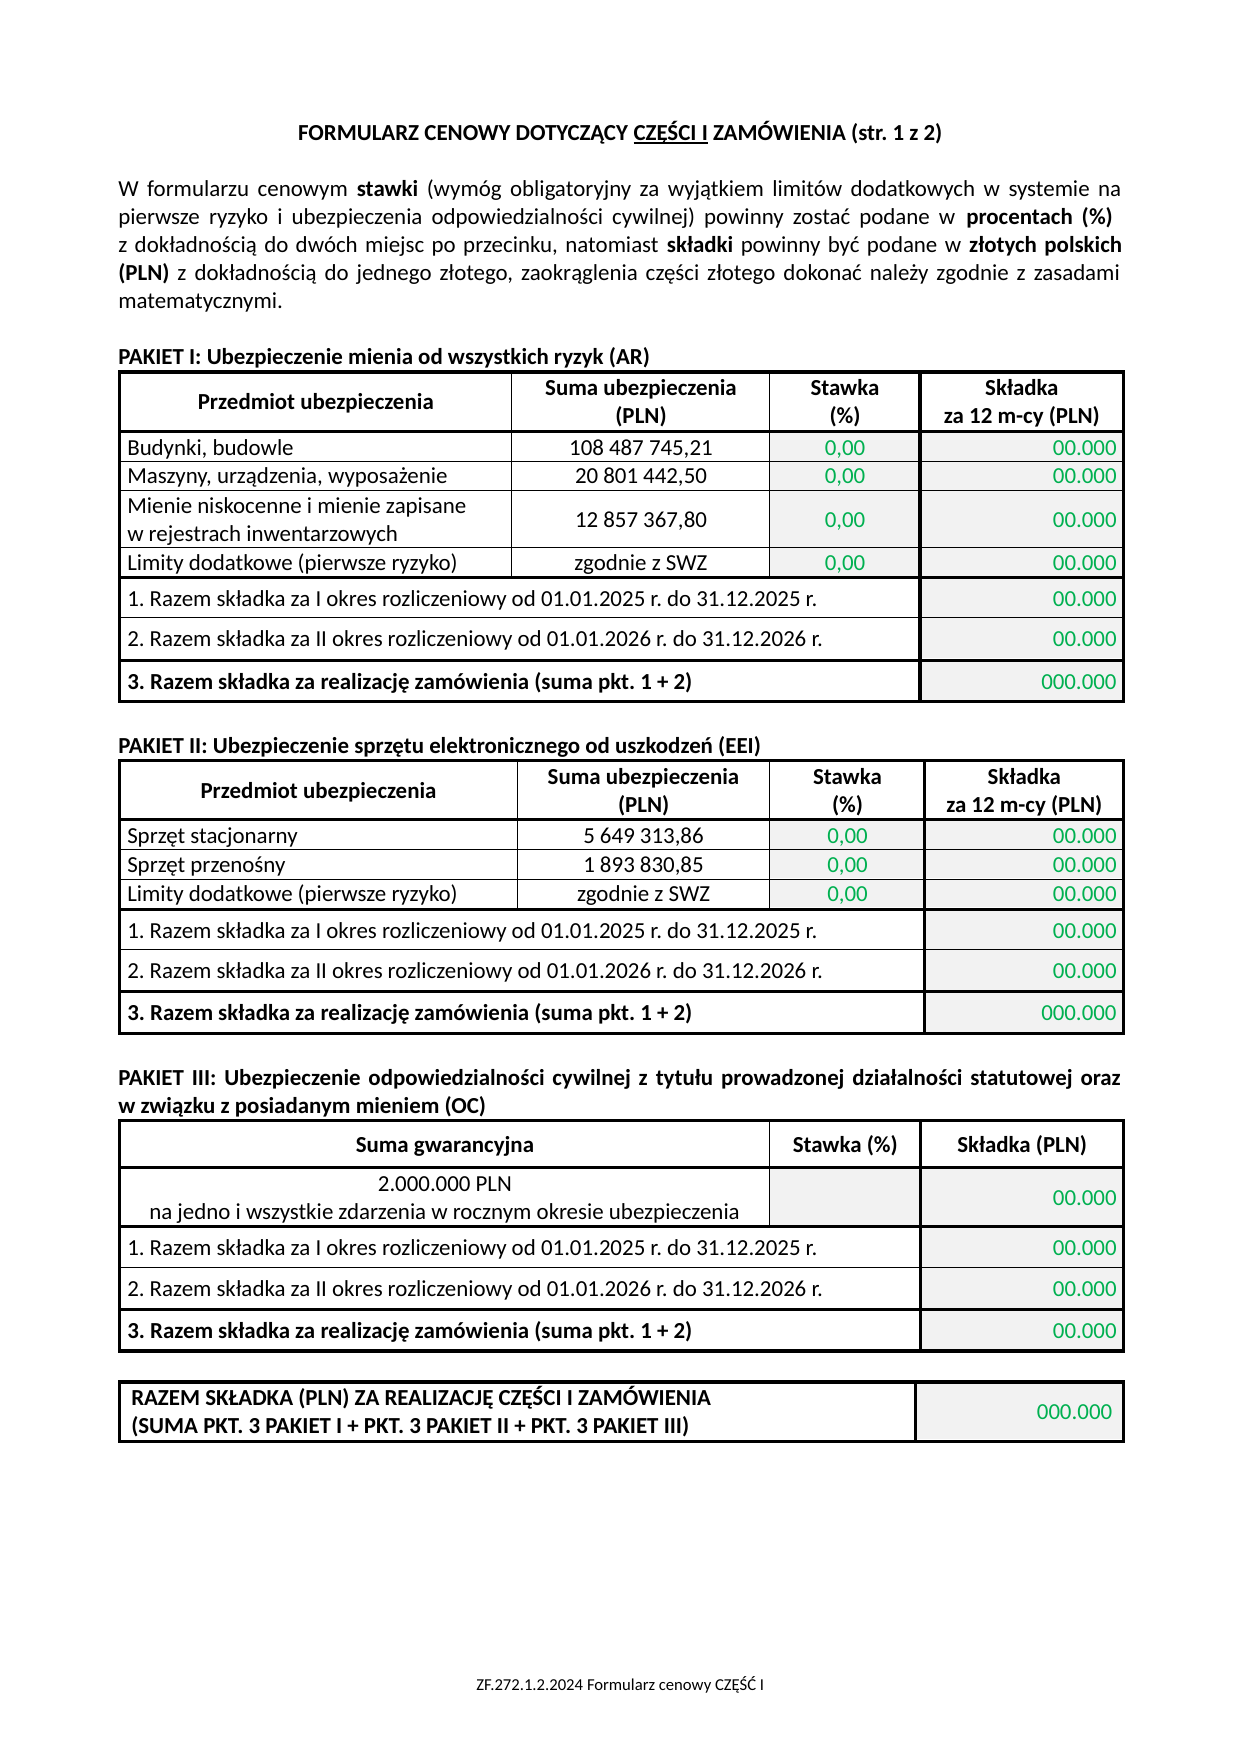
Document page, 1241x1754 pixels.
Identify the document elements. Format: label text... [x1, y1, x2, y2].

text PAKIET II: Ubezpieczenie sprzętu elektronicznego od uszkodzeń (EEI) [118, 731, 1122, 759]
table_cell 0,00 [770, 880, 923, 907]
table_cell 1. Razem składka za I okres rozliczeniowy od 01.01.2025 r. do 31.12.2025 r. [121, 1228, 919, 1267]
table_cell 2. Razem składka za II okres rozliczeniowy od 01.01.2026 r. do 31.12.2026 r. [121, 950, 923, 990]
table_cell 0,00 [770, 850, 923, 878]
table_header Stawka (%) [770, 1122, 919, 1166]
table_cell Sprzęt stacjonarny [121, 821, 517, 849]
table_cell 5 649 313,86 [518, 821, 769, 849]
table_header Składka za 12 m-cy (PLN) [922, 374, 1122, 429]
table_cell 00.000 [922, 618, 1122, 658]
table_cell 000.000 [922, 662, 1122, 700]
table_cell 0,00 [770, 462, 918, 490]
table_cell 00.000 [922, 1268, 1122, 1308]
table_cell 1 893 830,85 [518, 850, 769, 878]
table_cell 1. Razem składka za I okres rozliczeniowy od 01.01.2025 r. do 31.12.2025 r. [121, 911, 923, 949]
table_cell 3. Razem składka za realizację zamówienia (suma pkt. 1 + 2) [121, 662, 918, 700]
table_cell Limity dodatkowe (pierwsze ryzyko) [121, 548, 511, 576]
table_cell Mienie niskocenne i mienie zapisane w rejestrach inwentarzowych [121, 491, 511, 547]
table_cell 12 857 367,80 [512, 491, 769, 547]
text PAKIET I: Ubezpieczenie mienia od wszystkich ryzyk (AR) [118, 342, 1122, 370]
table_cell 1. Razem składka za I okres rozliczeniowy od 01.01.2025 r. do 31.12.2025 r. [121, 579, 918, 617]
table_cell 0,00 [770, 433, 918, 461]
table_cell Limity dodatkowe (pierwsze ryzyko) [121, 880, 517, 907]
table_header Stawka (%) [770, 374, 918, 429]
table_header Suma ubezpieczenia (PLN) [512, 374, 769, 429]
table_cell 20 801 442,50 [512, 462, 769, 490]
table_cell 00.000 [926, 850, 1122, 878]
table_cell 00.000 [926, 821, 1122, 849]
table_cell Budynki, budowle [121, 433, 511, 461]
table_cell 000.000 [926, 993, 1122, 1032]
table_cell zgodnie z SWZ [518, 880, 769, 907]
table_header RAZEM SKŁADKA (PLN) ZA REALIZACJĘ CZĘŚCI I ZAMÓWIENIA (SUMA PKT. 3 PAKIET I + PKT. 3 PAKIET II + PKT. 3 PAKIET III) [121, 1384, 914, 1439]
table_cell 00.000 [922, 548, 1122, 576]
table_cell zgodnie z SWZ [512, 548, 769, 576]
table_header Składka (PLN) [922, 1122, 1122, 1166]
table_cell 3. Razem składka za realizację zamówienia (suma pkt. 1 + 2) [121, 993, 923, 1032]
table_cell Maszyny, urządzenia, wyposażenie [121, 462, 511, 490]
table_cell 00.000 [926, 911, 1122, 949]
text FORMULARZ CENOWY DOTYCZĄCY CZĘŚCI I ZAMÓWIENIA (str. 1 z 2) [118, 118, 1122, 146]
table_header Przedmiot ubezpieczenia [121, 762, 517, 818]
table_cell 2. Razem składka za II okres rozliczeniowy od 01.01.2026 r. do 31.12.2026 r. [121, 618, 918, 658]
table_header 000.000 [917, 1384, 1122, 1439]
table_cell 3. Razem składka za realizację zamówienia (suma pkt. 1 + 2) [121, 1311, 919, 1349]
table_header Przedmiot ubezpieczenia [121, 374, 511, 429]
table_cell Sprzęt przenośny [121, 850, 517, 878]
table_header Składka za 12 m-cy (PLN) [926, 762, 1122, 818]
table_cell 108 487 745,21 [512, 433, 769, 461]
table_cell [770, 1169, 919, 1225]
table_cell 00.000 [926, 950, 1122, 990]
table_cell 00.000 [926, 880, 1122, 907]
table_cell 2.000.000 PLN na jedno i wszystkie zdarzenia w rocznym okresie ubezpieczenia [121, 1169, 769, 1225]
text PAKIET III: Ubezpieczenie odpowiedzialności cywilnej z tytułu prowadzonej działalności statutowej oraz w związku z posiadanym mieniem (OC) [118, 1063, 1122, 1119]
table_cell 00.000 [922, 1169, 1122, 1225]
table_cell 00.000 [922, 462, 1122, 490]
table_header Suma gwarancyjna [121, 1122, 769, 1166]
table_cell 2. Razem składka za II okres rozliczeniowy od 01.01.2026 r. do 31.12.2026 r. [121, 1268, 919, 1308]
table_header Stawka (%) [770, 762, 923, 818]
table_cell 00.000 [922, 1228, 1122, 1267]
table_cell 0,00 [770, 491, 918, 547]
table_cell 0,00 [770, 821, 923, 849]
table_cell 00.000 [922, 1311, 1122, 1349]
table_cell 00.000 [922, 491, 1122, 547]
text W formularzu cenowym stawki (wymóg obligatoryjny za wyjątkiem limitów dodatkowych w systemie na pierwsze ryzyko i ubezpieczenia odpowiedzialności cywilnej) powinny zostać podane w procentach (%) z dokładnością do dwóch miejsc po przecinku, natomiast składki powinny być podane w złotych polskich (PLN) z dokładnością do jednego złotego, zaokrąglenia części złotego dokonać należy zgodnie z zasadami matematycznymi. [118, 174, 1122, 314]
table_cell 00.000 [922, 433, 1122, 461]
table_cell 00.000 [922, 579, 1122, 617]
table_cell 0,00 [770, 548, 918, 576]
table_header Suma ubezpieczenia (PLN) [518, 762, 769, 818]
